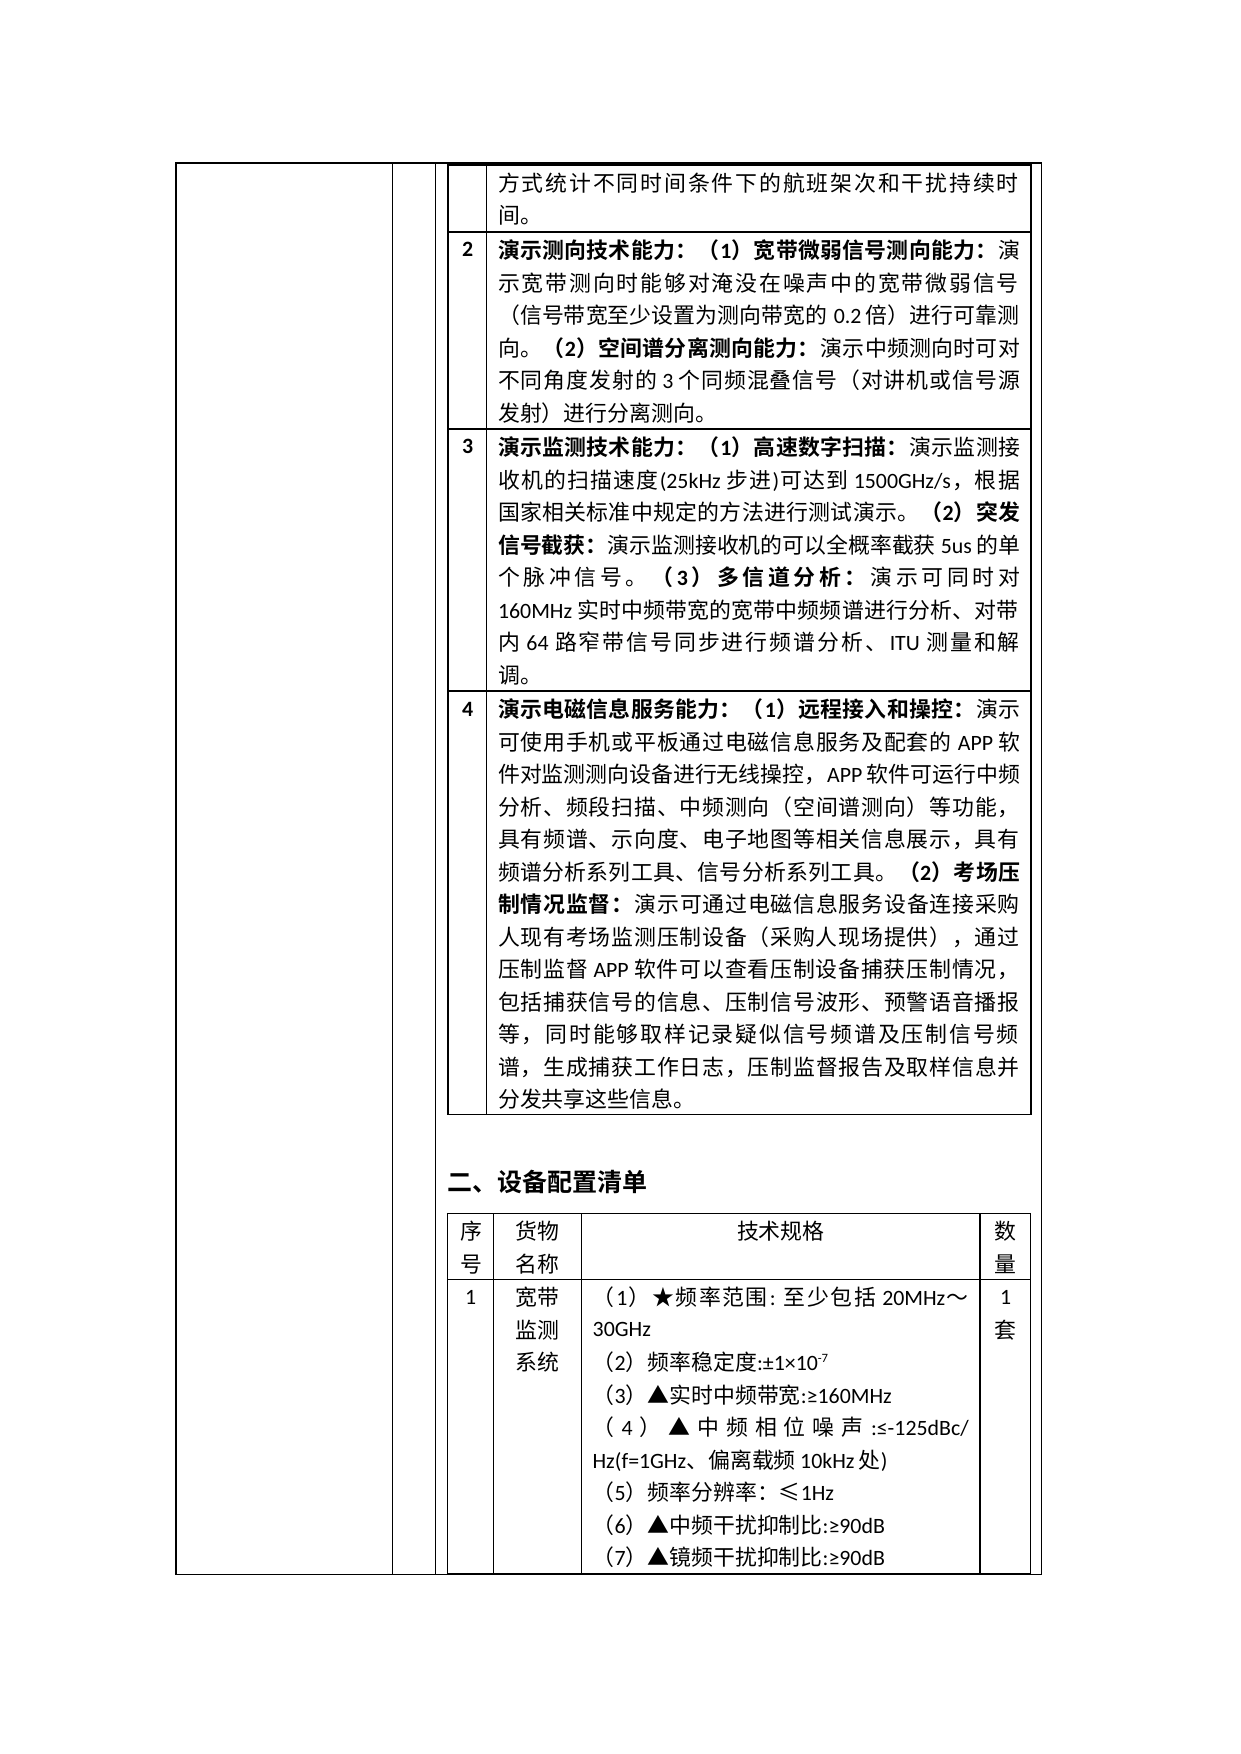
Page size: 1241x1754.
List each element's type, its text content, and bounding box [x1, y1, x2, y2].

table_cell [177, 164, 392, 1573]
table_cell 1 [393, 164, 435, 1573]
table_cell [436, 164, 1041, 1573]
